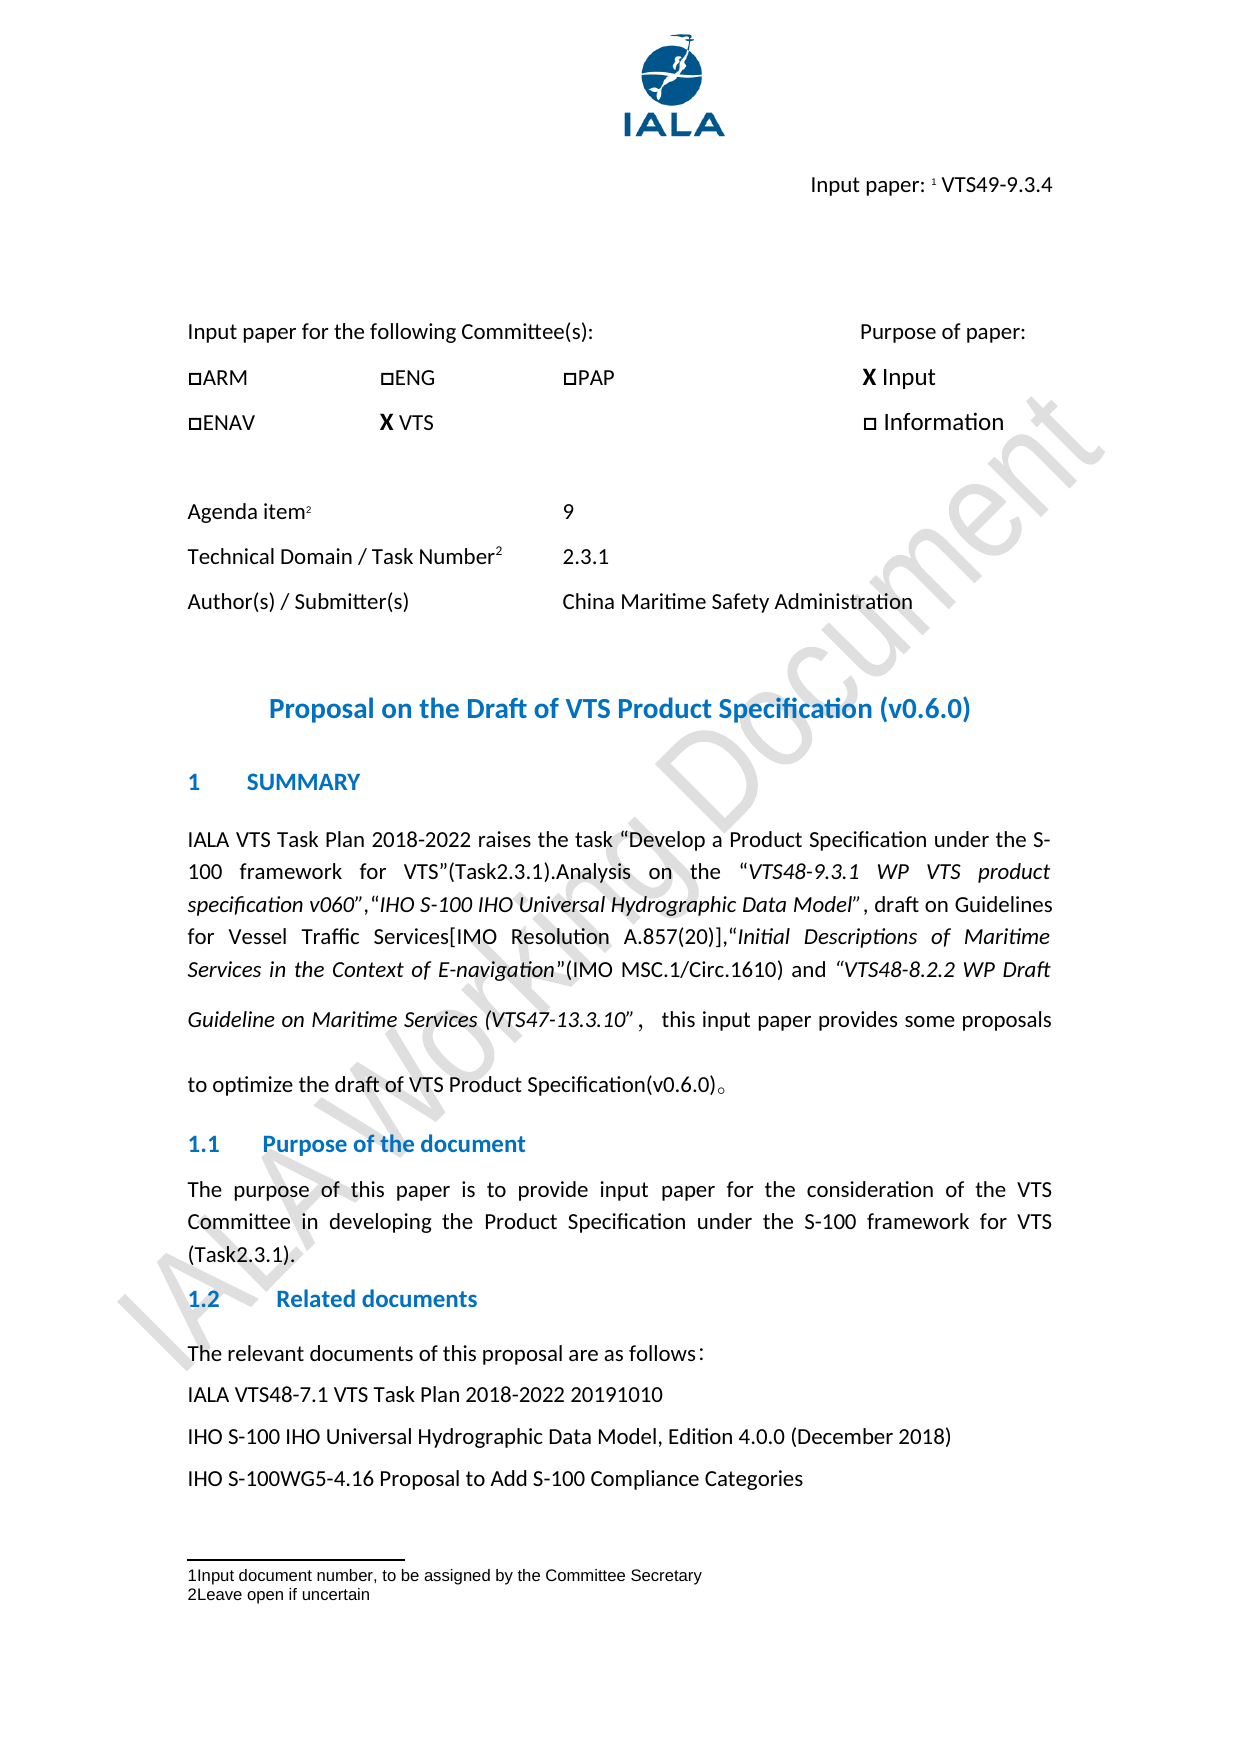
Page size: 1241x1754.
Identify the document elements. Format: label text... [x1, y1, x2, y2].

text Technical Domain / Task Number2 2.3.1 [187, 540, 1053, 573]
subtitle Summary [187, 765, 1053, 798]
picture [601, 22, 742, 159]
text The purpose of this paper is to provide input paper for the consideration of the VTS Committee in developing the Product Specification under the S-100 framework for VTS (Task2.3.1). [187, 1173, 1053, 1270]
text Agenda item 9 [187, 495, 1053, 528]
subtitle Related documents [187, 1283, 1053, 1315]
text IHO S-100 IHO Universal Hydrographic Data Model, Edition 4.0.0 (December 2018) [187, 1411, 1053, 1453]
text Input paper for the following Committee(s): Purpose of paper: [187, 315, 1053, 348]
title Proposal on the Draft of VTS Product Specification (v0.6.0) [187, 675, 1053, 740]
text □ARM □ENG □PAP X Input [187, 360, 1053, 393]
text IALA VTS Task Plan 2018-2022 raises the task “Develop a Product Specification under the S-100 framework for VTS”(Task2.3.1).Analysis on the “VTS48-9.3.1 WP VTS product specification v060”,“IHO S-100 IHO Universal Hydrographic Data Model”, draft on Guidelines for Vessel Traffic Services[IMO Resolution A.857(20)],“Initial Descriptions of Maritime Services in the Context of E-navigation”(IMO MSC.1/Circ.1610) and “VTS48-8.2.2 WP Draft Guideline on Maritime Services (VTS47-13.3.10”，this input paper provides some proposals to optimize the draft of VTS Product Specification(v0.6.0)。 [187, 823, 1053, 1115]
text 1.1 Purpose of the document [187, 1128, 1053, 1160]
text IHO S-100WG5-4.16 Proposal to Add S-100 Compliance Categories [187, 1453, 1053, 1494]
text Author(s) / Submitter(s) China Maritime Safety Administration [187, 585, 1053, 618]
text IALA VTS48-7.1 VTS Task Plan 2018-2022 20191010 [187, 1369, 1053, 1411]
text □ENAV X VTS □ Information [187, 405, 1053, 438]
text Input paper: VTS49-9.3.4 [187, 168, 1053, 200]
text The relevant documents of this proposal are as follows： [187, 1328, 1053, 1369]
